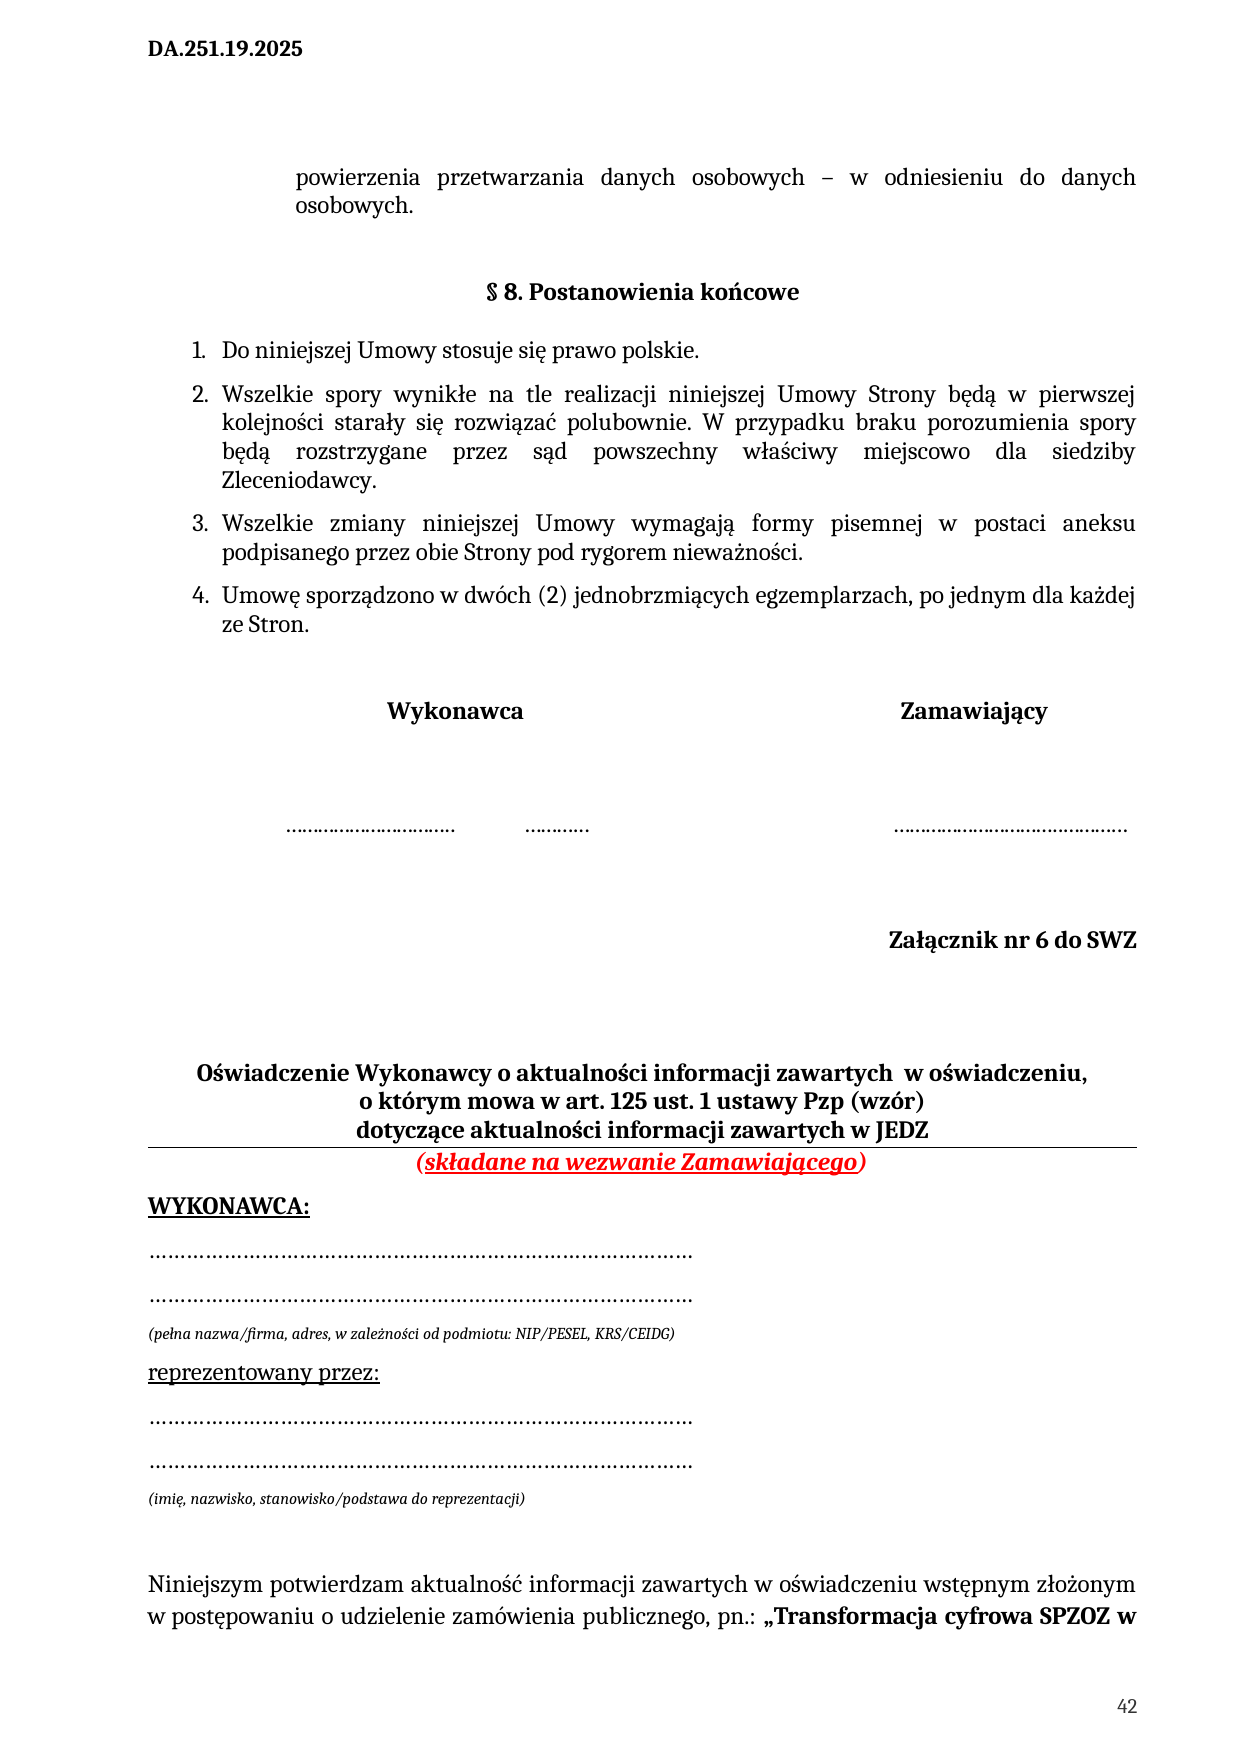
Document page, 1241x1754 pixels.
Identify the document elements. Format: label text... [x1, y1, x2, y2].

text …………………………………………………………………………… [148, 1236, 700, 1265]
text ………………………….. ………... …………………………..………... [278, 810, 1137, 838]
text Wykonawca Zamawiający [298, 697, 1137, 725]
list Wszelkie spory wynikłe na tle realizacji niniejszej Umowy Strony będą w pierwszej kolejności starały się rozwiązać polubownie. W przypadku braku porozumienia spory będą rozstrzygane przez sąd powszechny właściwy miejscowo dla siedziby Zleceniodawcy. [192, 379, 1137, 494]
list Umowę sporządzono w dwóch (2) jednobrzmiących egzemplarzach, po jednym dla każdej ze Stron. [192, 581, 1137, 639]
text (imię, nazwisko, stanowisko/podstawa do reprezentacji) [148, 1490, 1137, 1509]
text …………………………………………………………………………… [148, 1446, 700, 1474]
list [266, 162, 1137, 220]
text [148, 1570, 1137, 1630]
text (pełna nazwa/firma, adres, w zależności od podmiotu: NIP/PESEL, KRS/CEIDG) [148, 1324, 700, 1343]
list Wszelkie zmiany niniejszej Umowy wymagają formy pisemnej w postaci aneksu podpisanego przez obie Strony pod rygorem nieważności. [192, 509, 1137, 567]
text Załącznik nr 6 do SWZ [148, 926, 1137, 955]
text § 8. Postanowienia końcowe [148, 278, 1137, 307]
text Oświadczenie Wykonawcy o aktualności informacji zawartych w oświadczeniu, o którym mowa w art. 125 ust. 1 ustawy Pzp (wzór) [148, 1058, 1137, 1116]
text …………………………………………………………………………… [148, 1402, 700, 1430]
text dotyczące aktualności informacji zawartych w JEDZ [148, 1116, 1137, 1147]
text WYKONAWCA: [148, 1192, 1137, 1221]
text (składane na wezwanie Zamawiającego) [148, 1148, 1137, 1177]
text …………………………………………………………………………… [148, 1280, 700, 1309]
text reprezentowany przez: [148, 1358, 1137, 1386]
list Do niniejszej Umowy stosuje się prawo polskie. [192, 336, 1137, 365]
